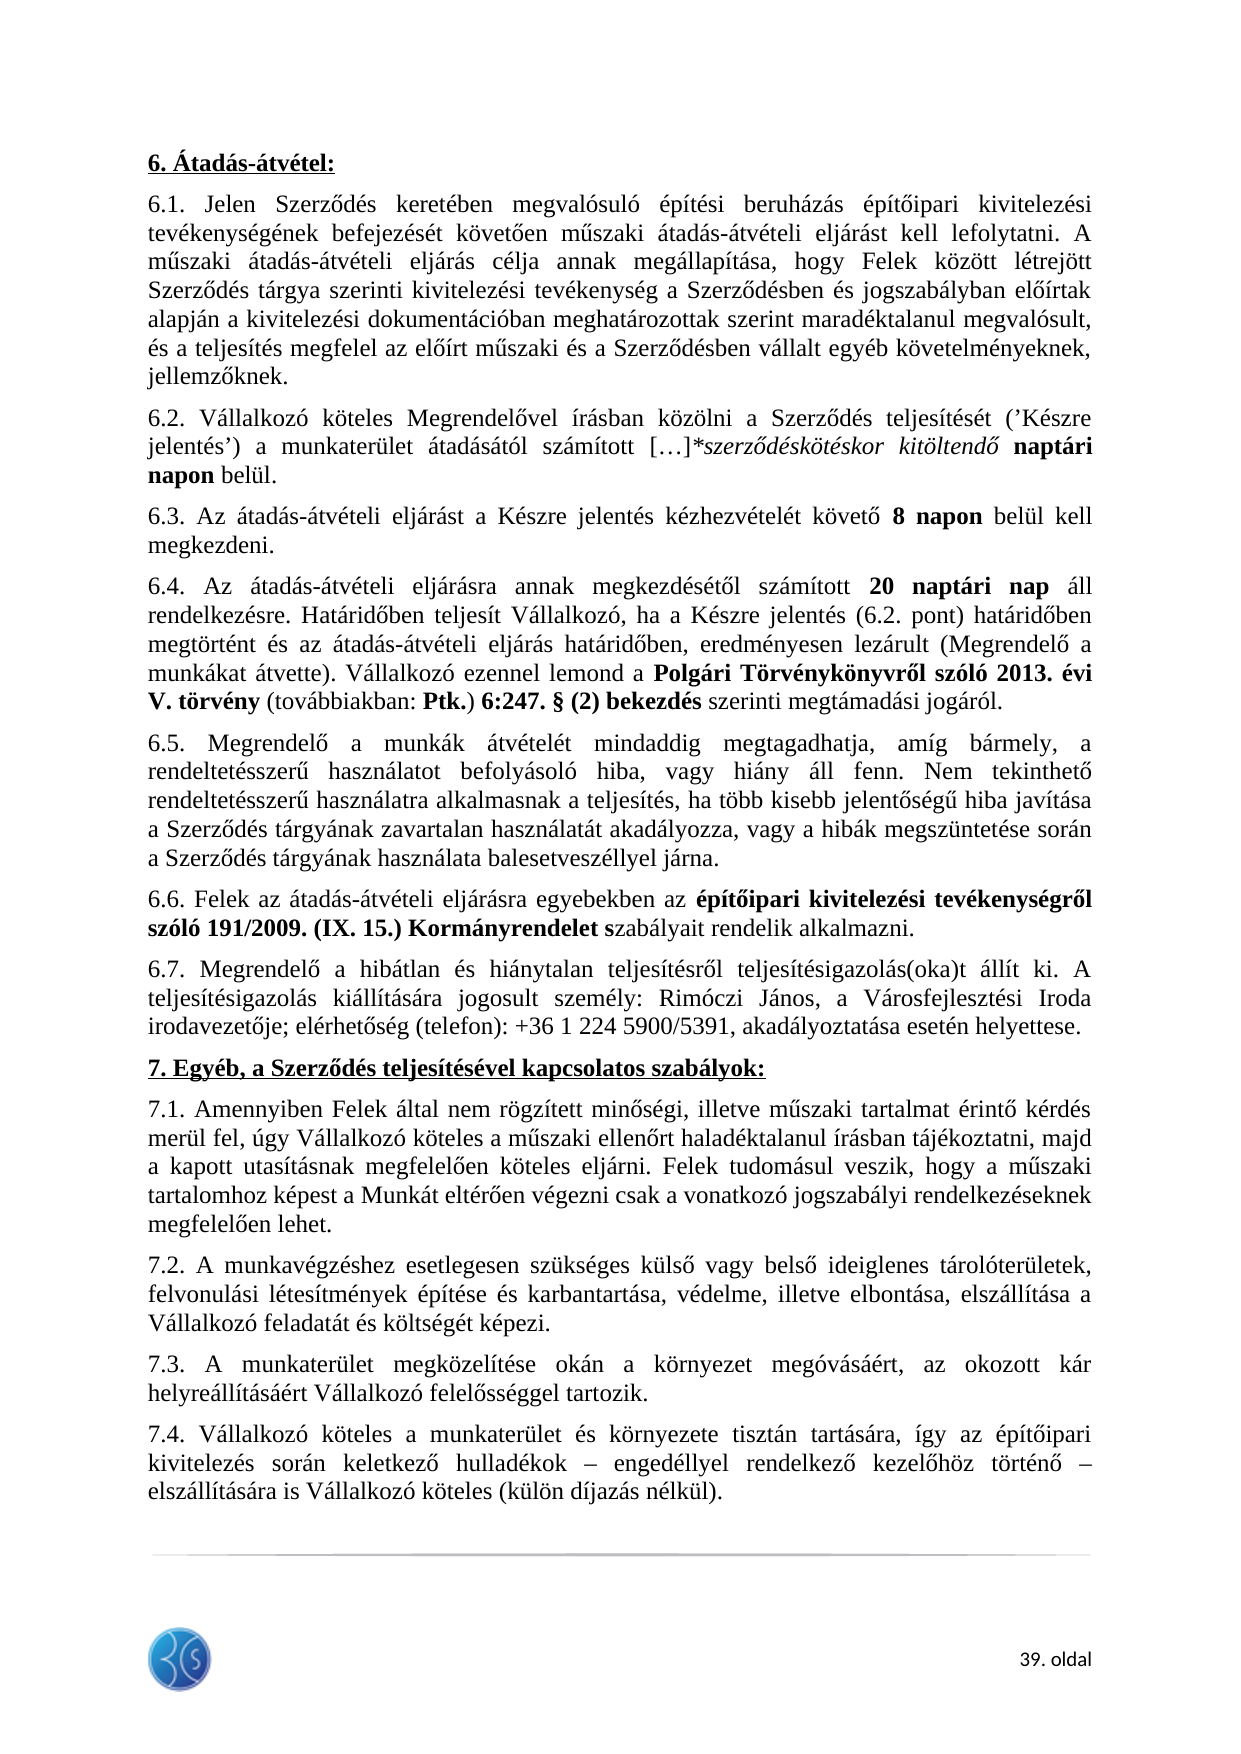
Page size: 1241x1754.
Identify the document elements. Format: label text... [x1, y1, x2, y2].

text 6.1. Jelen Szerződés keretében megvalósuló építési beruházás építőipari kivitelezési tevékenységének befejezését követően műszaki átadás-átvételi eljárást kell lefolytatni. A műszaki átadás-átvételi eljárás célja annak megállapítása, hogy Felek között létrejött Szerződés tárgya szerinti kivitelezési tevékenység a Szerződésben és jogszabályban előírtak alapján a kivitelezési dokumentációban meghatározottak szerint maradéktalanul megvalósult, és a teljesítés megfelel az előírt műszaki és a Szerződésben vállalt egyéb követelményeknek, jellemzőknek. [148, 189, 1092, 390]
text 7.3. A munkaterület megközelítése okán a környezet megóvásáért, az okozott kár helyreállításáért Vállalkozó felelősséggel tartozik. [148, 1349, 1092, 1406]
text 7.4. Vállalkozó köteles a munkaterület és környezete tisztán tartására, így az építőipari kivitelezés során keletkező hulladékok – engedéllyel rendelkező kezelőhöz történő – elszállítására is Vállalkozó köteles (külön díjazás nélkül). [148, 1419, 1092, 1505]
text 6.7. Megrendelő a hibátlan és hiánytalan teljesítésről teljesítésigazolás(oka)t állít ki. A teljesítésigazolás kiállítására jogosult személy: Rimóczi János, a Városfejlesztési Iroda irodavezetője; elérhetőség (telefon): +36 1 224 5900/5391, akadályoztatása esetén helyettese. [148, 954, 1092, 1040]
picture [147, 1548, 1093, 1561]
text 7.1. Amennyiben Felek által nem rögzített minőségi, illetve műszaki tartalmat érintő kérdés merül fel, úgy Vállalkozó köteles a műszaki ellenőrt haladéktalanul írásban tájékoztatni, majd a kapott utasításnak megfelelően köteles eljárni. Felek tudomásul veszik, hogy a műszaki tartalomhoz képest a Munkát eltérően végezni csak a vonatkozó jogszabályi rendelkezéseknek megfelelően lehet. [148, 1094, 1092, 1238]
text 6.6. Felek az átadás-átvételi eljárásra egyebekben az építőipari kivitelezési tevékenységről szóló 191/2009. (IX. 15.) Kormányrendelet szabályait rendelik alkalmazni. [148, 884, 1092, 941]
text 6.4. Az átadás-átvételi eljárásra annak megkezdésétől számított 20 naptári nap áll rendelkezésre. Határidőben teljesít Vállalkozó, ha a Készre jelentés (6.2. pont) határidőben megtörtént és az átadás-átvételi eljárás határidőben, eredményesen lezárult (Megrendelő a munkákat átvette). Vállalkozó ezennel lemond a Polgári Törvénykönyvről szóló 2013. évi V. törvény (továbbiakban: Ptk.) 6:247. § (2) bekezdés szerinti megtámadási jogáról. [148, 571, 1092, 715]
picture [147, 1627, 212, 1692]
text 6.3. Az átadás-átvételi eljárást a Készre jelentés kézhezvételét követő 8 napon belül kell megkezdeni. [148, 501, 1092, 559]
text 6. Átadás-átvétel: [148, 148, 1092, 176]
text 7. Egyéb, a Szerződés teljesítésével kapcsolatos szabályok: [148, 1053, 1092, 1081]
text 7.2. A munkavégzéshez esetlegesen szükséges külső vagy belső ideiglenes tárolóterületek, felvonulási létesítmények építése és karbantartása, védelme, illetve elbontása, elszállítása a Vállalkozó feladatát és költségét képezi. [148, 1250, 1092, 1336]
text 6.5. Megrendelő a munkák átvételét mindaddig megtagadhatja, amíg bármely, a rendeltetésszerű használatot befolyásoló hiba, vagy hiány áll fenn. Nem tekinthető rendeltetésszerű használatra alkalmasnak a teljesítés, ha több kisebb jelentőségű hiba javítása a Szerződés tárgyának zavartalan használatát akadályozza, vagy a hibák megszüntetése során a Szerződés tárgyának használata balesetveszéllyel járna. [148, 728, 1092, 871]
text 6.2. Vállalkozó köteles Megrendelővel írásban közölni a Szerződés teljesítését (’Készre jelentés’) a munkaterület átadásától számított […]*szerződéskötéskor kitöltendő naptári napon belül. [148, 403, 1092, 489]
